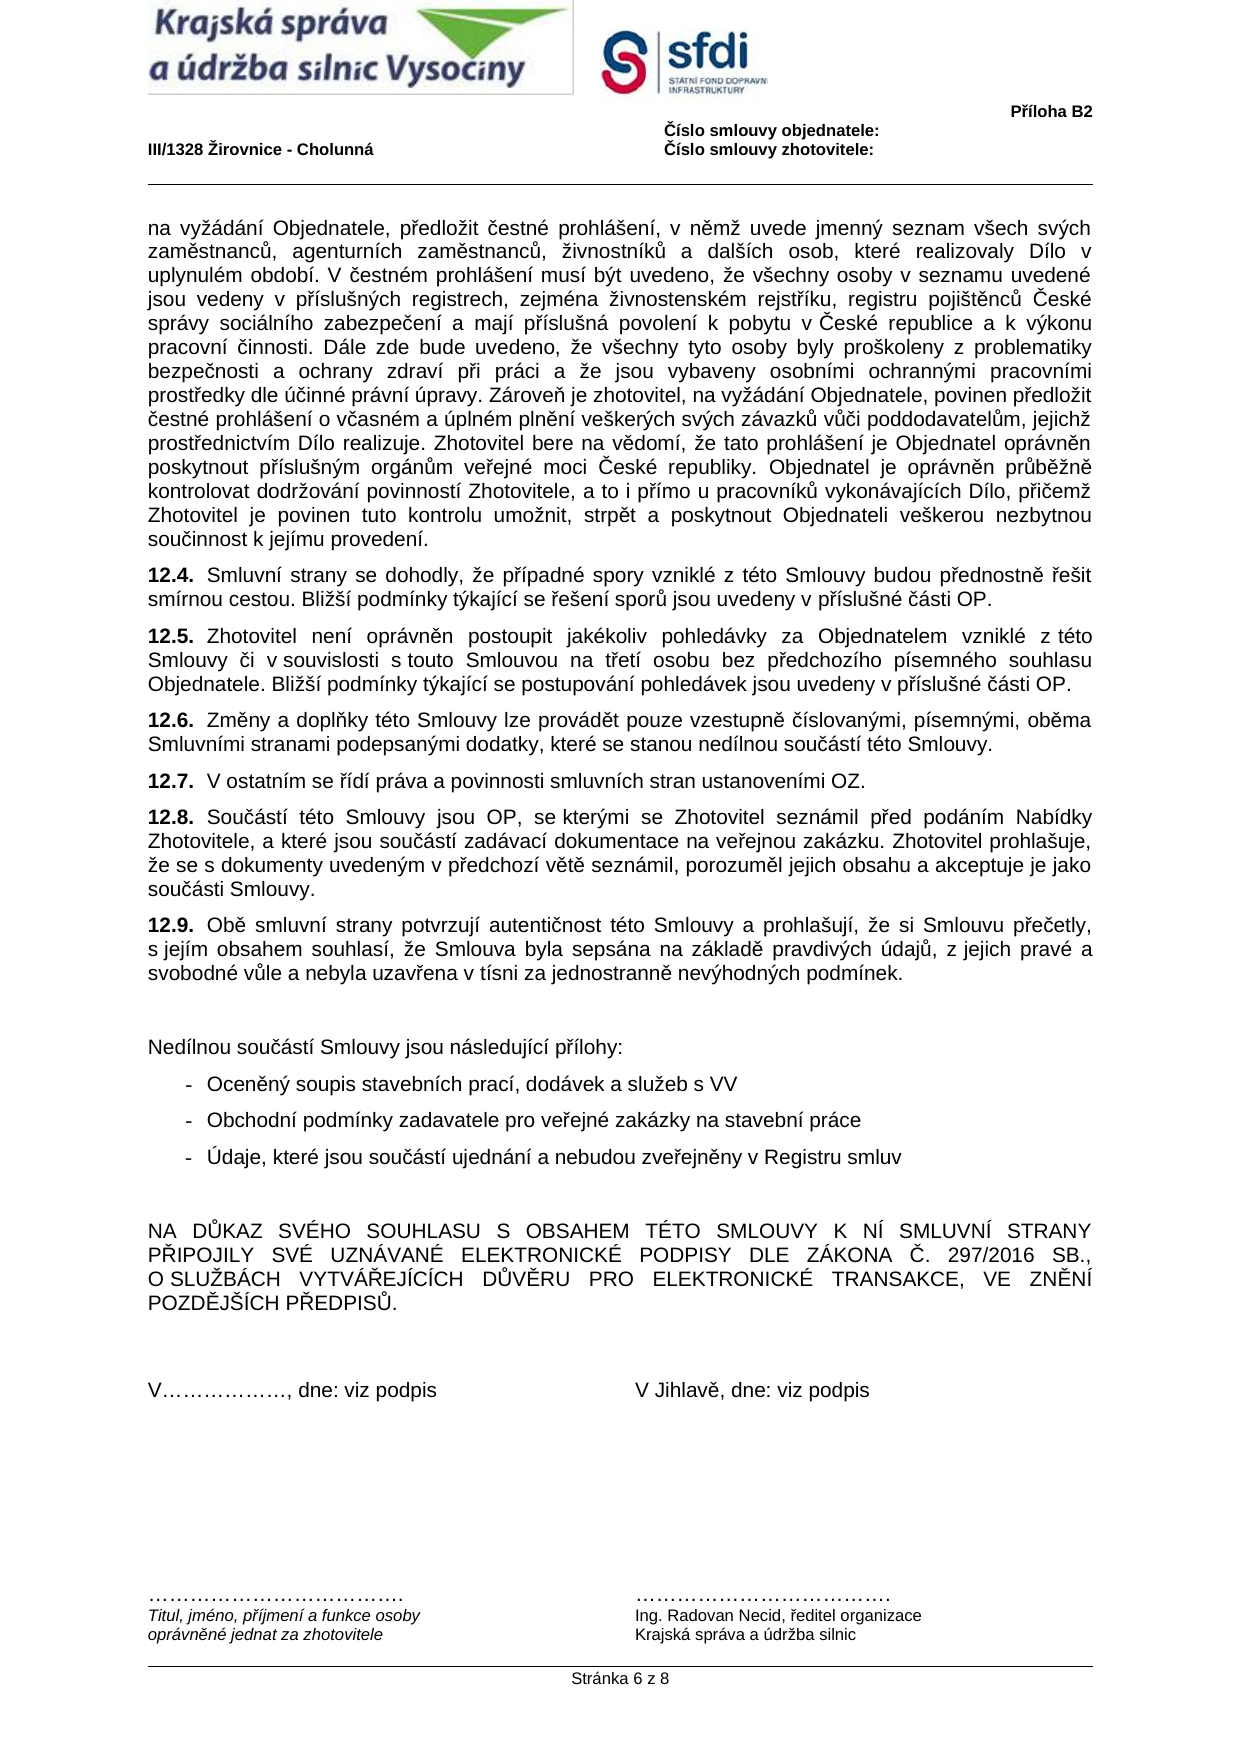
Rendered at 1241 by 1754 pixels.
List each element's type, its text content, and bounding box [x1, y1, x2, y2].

list Oceněný soupis stavebních prací, dodávek a služeb s VV [185, 1072, 1093, 1096]
list Změny a doplňky této Smlouvy lze provádět pouze vzestupně číslovanými, písemnými, oběma Smluvními stranami podepsanými dodatky, které se stanou nedílnou součástí této Smlouvy. [148, 708, 1093, 756]
text NA DŮKAZ SVÉHO SOUHLASU S OBSAHEM TÉTO smlouvy K NÍ SMLUVNÍ STRANY PŘIPOJILY SVÉ UZNÁVANÉ ELEKTRONICKÉ PODPISY DLE ZÁKONA Č. 297/2016 SB., O SLUŽBÁCH VYTVÁŘEJÍCÍCH DŮVĚRU PRO ELEKTRONICKÉ TRANSAKCE, VE ZNĚNÍ POZDĚJŠÍCH PŘEDPISŮ. [148, 1219, 1093, 1315]
table_header V Jihlavě, dne: viz podpis [624, 1365, 1080, 1414]
picture [147, 0, 574, 96]
table_header V………………, dne: viz podpis [136, 1365, 623, 1414]
list Obě smluvní strany potvrzují autentičnost této Smlouvy a prohlašují, že si Smlouvu přečetly, s jejím obsahem souhlasí, že Smlouva byla sepsána na základě pravdivých údajů, z jejich pravé a svobodné vůle a nebyla uzavřena v tísni za jednostranně nevýhodných podmínek. [148, 913, 1093, 985]
list Smluvní strany se dohodly, že případné spory vzniklé z této Smlouvy budou přednostně řešit smírnou cestou. Bližší podmínky týkající se řešení sporů jsou uvedeny v příslušné části OP. [148, 563, 1093, 611]
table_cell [624, 1414, 1080, 1644]
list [148, 215, 1093, 551]
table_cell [136, 1414, 623, 1644]
list Obchodní podmínky zadavatele pro veřejné zakázky na stavební práce [185, 1108, 1093, 1132]
list Součástí této Smlouvy jsou OP, se kterými se Zhotovitel seznámil před podáním Nabídky Zhotovitele, a které jsou součástí zadávací dokumentace na veřejnou zakázku. Zhotovitel prohlašuje, že se s dokumenty uvedeným v předchozí větě seznámil, porozuměl jejich obsahu a akceptuje je jako součásti Smlouvy. [148, 805, 1093, 901]
text Nedílnou součástí Smlouvy jsou následující přílohy: [148, 1035, 1093, 1059]
picture [598, 14, 768, 108]
list Údaje, které jsou součástí ujednání a nebudou zveřejněny v Registru smluv [185, 1145, 1093, 1169]
list V ostatním se řídí práva a povinnosti smluvních stran ustanoveními OZ. [148, 768, 1093, 792]
list Zhotovitel není oprávněn postoupit jakékoliv pohledávky za Objednatelem vzniklé z této Smlouvy či v souvislosti s touto Smlouvou na třetí osobu bez předchozího písemného souhlasu Objednatele. Bližší podmínky týkající se postupování pohledávek jsou uvedeny v příslušné části OP. [148, 624, 1093, 696]
